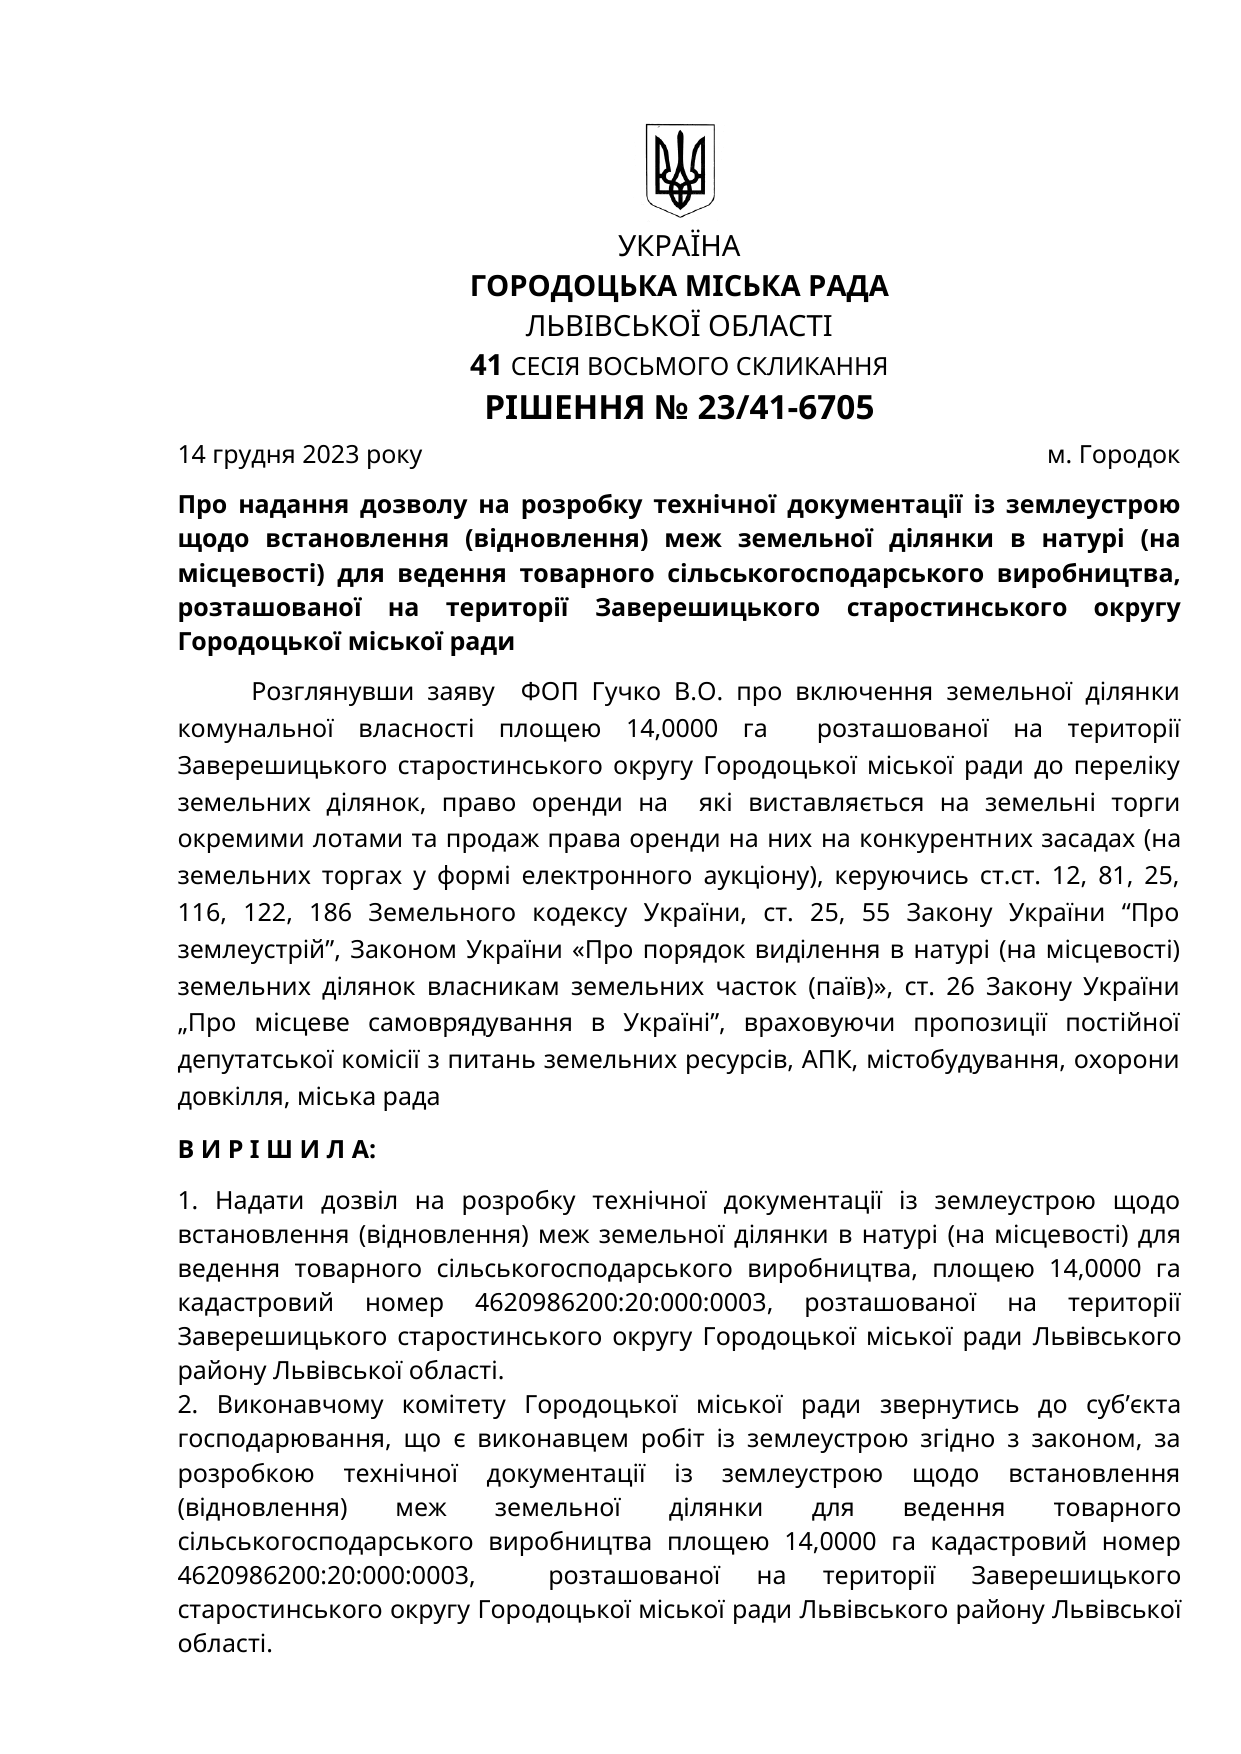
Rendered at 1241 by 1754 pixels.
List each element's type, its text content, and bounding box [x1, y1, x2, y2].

text В И Р І Ш И Л А: [177, 1132, 1182, 1166]
text РІШЕННЯ № 23/41-6705 [177, 384, 1181, 429]
text ЛЬВІВСЬКОЇ ОБЛАСТІ [177, 305, 1181, 344]
text 1. Надати дозвіл на розробку технічної документації із землеустрою щодо встановлення (відновлення) меж земельної ділянки в натурі (на місцевості) для ведення товарного сільськогосподарського виробництва, площею 14,0000 га кадастровий номер 4620986200:20:000:0003, розташованої на території Заверешицького старостинського округу Городоцької міської ради Львівського району Львівської області. [177, 1183, 1182, 1387]
text 2. Виконавчому комітету Городоцької міської ради звернутись до суб’єкта господарювання, що є виконавцем робіт із землеустрою згідно з законом, за розробкою технічної документації із землеустрою щодо встановлення (відновлення) меж земельної ділянки для ведення товарного сільськогосподарського виробництва площею 14,0000 га кадастровий номер 4620986200:20:000:0003, розташованої на території Заверешицького старостинського округу Городоцької міської ради Львівського району Львівської області. [177, 1387, 1182, 1659]
picture [633, 118, 726, 222]
text 41 сесія восьмого скликання [177, 344, 1181, 384]
text ГОРОДОЦЬКА МІСЬКА РАДА [177, 265, 1181, 305]
text 14 грудня 2023 року м. Городок [177, 436, 1181, 470]
text Розглянувши заяву ФОП Гучко В.О. про включення земельної ділянки комунальної власності площею 14,0000 га розташованої на території Заверешицького старостинського округу Городоцької міської ради до переліку земельних ділянок, право оренди на які виставляється на земельні торги окремими лотами та продаж права оренди на них на конкурентних засадах (на земельних торгах у формі електронного аукціону), керуючись ст.ст. 12, 81, 25, 116, 122, 186 Земельного кодексу України, ст. 25, 55 Закону України “Про землеустрій”, Законом України «Про порядок виділення в натурі (на місцевості) земельних ділянок власникам земельних часток (паїв)», ст. 26 Закону України „Про місцеве самоврядування в Україні”, враховуючи пропозиції постійної депутатської комісії з питань земельних ресурсів, АПК, містобудування, охорони довкілля, міська рада [177, 674, 1181, 1113]
text Про надання дозволу на розробку технічної документації із землеустрою щодо встановлення (відновлення) меж земельної ділянки в натурі (на місцевості) для ведення товарного сільськогосподарського виробництва, розташованої на території Заверешицького старостинського округу Городоцької міської ради [177, 487, 1182, 657]
text УКРАЇНА [177, 225, 1181, 265]
